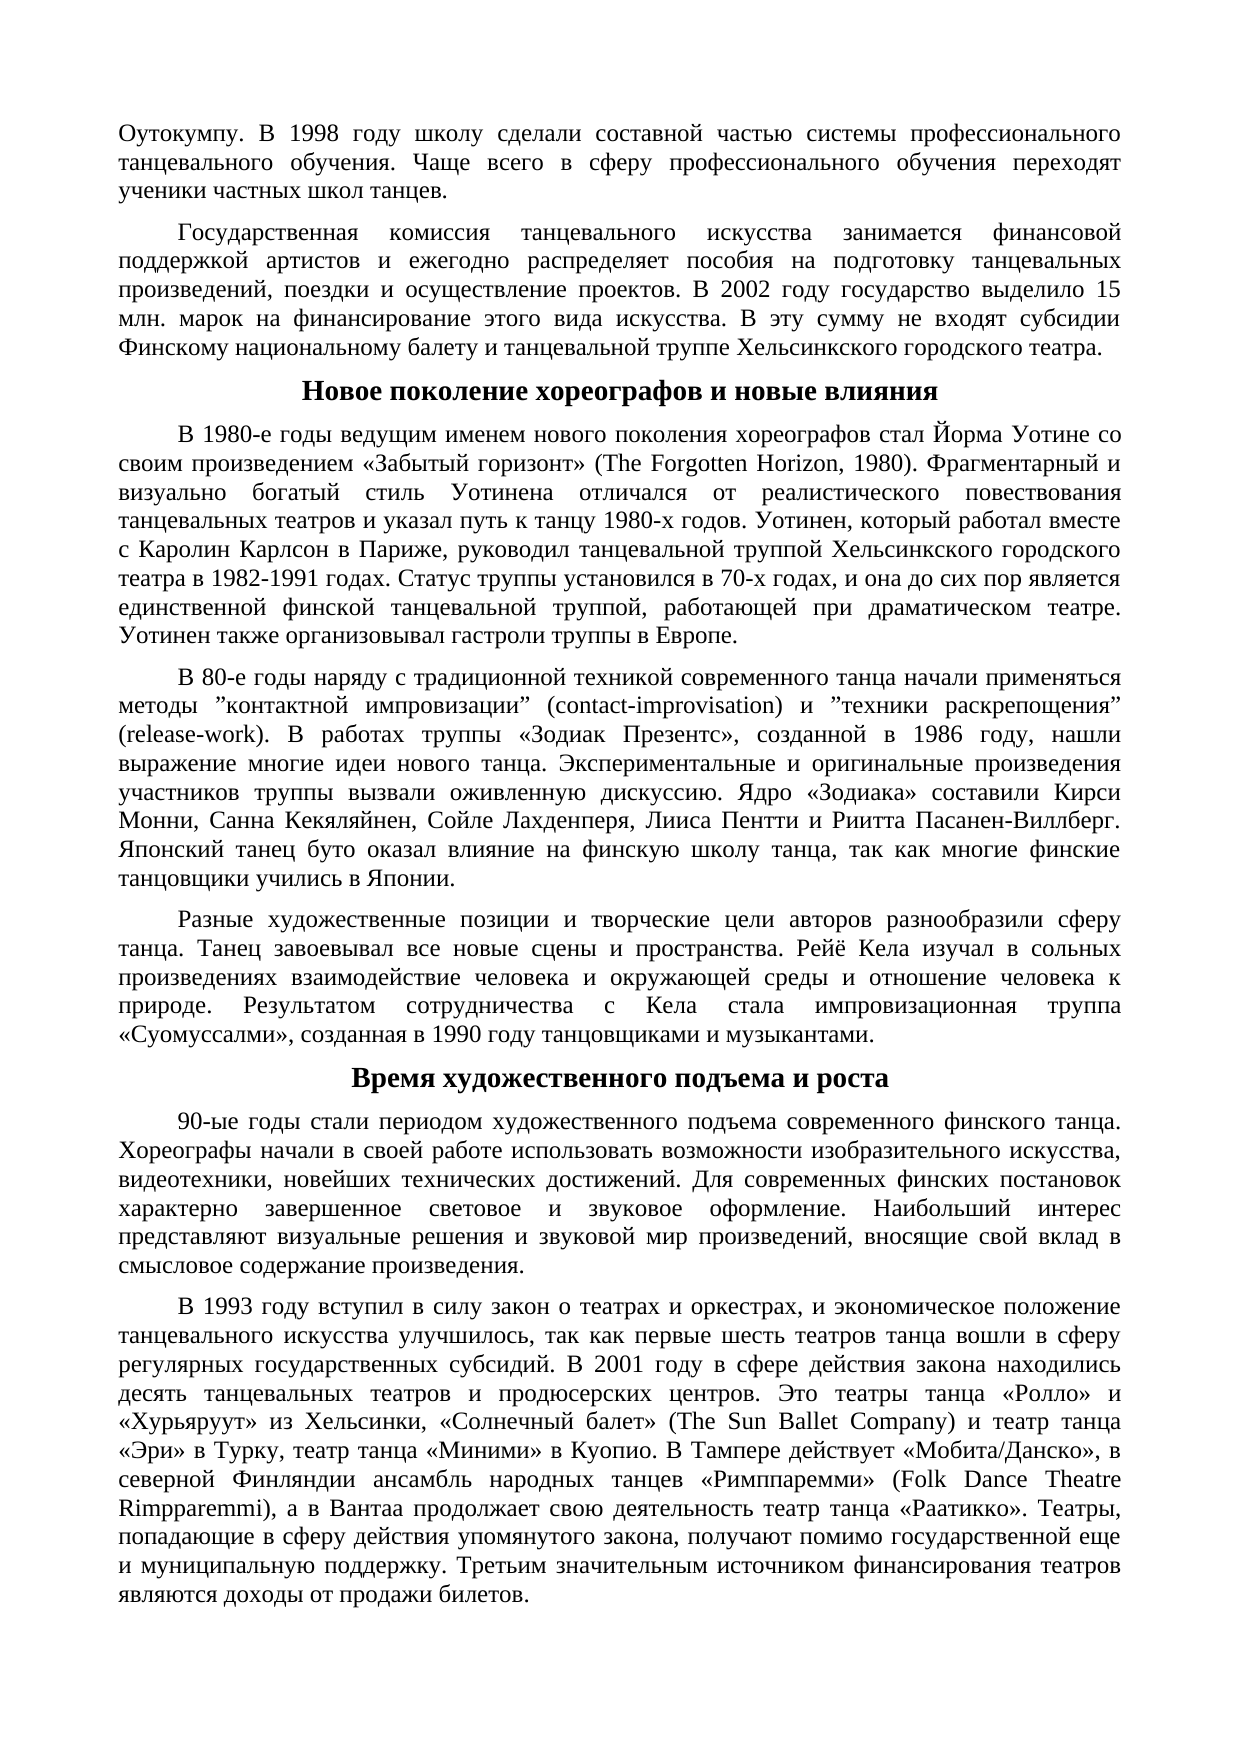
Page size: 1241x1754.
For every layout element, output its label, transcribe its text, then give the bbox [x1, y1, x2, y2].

text В 1980-е годы ведущим именем нового поколения хореографов стал Йорма Уотине со своим произведением «Забытый горизонт» (The Forgotten Horizon, 1980). Фрагментарный и визуально богатый стиль Уотинена отличался от реалистического повествования танцевальных театров и указал путь к танцу 1980-х годов. Уотинен, который работал вместе с Каролин Карлсон в Париже, руководил танцевальной труппой Хельсинкского городского театра в 1982-1991 годах. Статус труппы установился в 70-х годах, и она до сих пор является единственной финской танцевальной труппой, работающей при драматическом театре. Уотинен также организовывал гастроли труппы в Европе. [118, 419, 1122, 649]
text 90-ые годы стали периодом художественного подъема современного финского танца. Хореографы начали в своей работе использовать возможности изобразительного искусства, видеотехники, новейших технических достижений. Для современных финских постановок характерно завершенное световое и звуковое оформление. Наибольший интерес представляют визуальные решения и звуковой мир произведений, вносящие свой вклад в смысловое содержание произведения. [118, 1106, 1122, 1279]
text В 1993 году вступил в силу закон о театрах и оркестрах, и экономическое положение танцевального искусства улучшилось, так как первые шесть театров танца вошли в сферу регулярных государственных субсидий. В 2001 году в сфере действия закона находились десять танцевальных театров и продюсерских центров. Это театры танца «Ролло» и «Хурьяруут» из Хельсинки, «Солнечный балет» (The Sun Ballet Company) и театр танца «Эри» в Турку, театр танца «Миними» в Куопио. В Тампере действует «Мобита/Данско», в северной Финляндии ансамбль народных танцев «Римппаремми» (Folk Dance Theatre Rimpparemmi), а в Вантаа продолжает свою деятельность театр танца «Раатикко». Театры, попадающие в сферу действия упомянутого закона, получают помимо государственной еще и муниципальную поддержку. Третьим значительным источником финансирования театров являются доходы от продажи билетов. [118, 1291, 1122, 1608]
text Государственная комиссия танцевального искусства занимается финансовой поддержкой артистов и ежегодно распределяет пособия на подготовку танцевальных произведений, поездки и осуществление проектов. В 2002 году государство выделило 15 млн. марок на финансирование этого вида искусства. В эту сумму не входят субсидии Финскому национальному балету и танцевальной труппе Хельсинкского городского театра. [118, 217, 1122, 361]
text Время художественного подъема и роста [118, 1060, 1122, 1094]
text Разные художественные позиции и творческие цели авторов разнообразили сферу танца. Танец завоевывал все новые сцены и пространства. Рейё Кела изучал в сольных произведениях взаимодействие человека и окружающей среды и отношение человека к природе. Результатом сотрудничества с Кела стала импровизационная труппа «Суомуссалми», созданная в 1990 году танцовщиками и музыкантами. [118, 904, 1122, 1048]
text В 80-е годы наряду с традиционной техникой современного танца начали применяться методы ”контактной импровизации” (contact-improvisation) и ”техники раскрепощения” (release-work). В работах труппы «Зодиак Презентс», созданной в 1986 году, нашли выражение многие идеи нового танца. Экспериментальные и оригинальные произведения участников труппы вызвали оживленную дискуссию. Ядро «Зодиака» составили Кирси Монни, Санна Кекяляйнен, Сойле Лахденперя, Лииса Пентти и Риитта Пасанен-Виллберг. Японский танец буто оказал влияние на финскую школу танца, так как многие финские танцовщики учились в Японии. [118, 662, 1122, 892]
text Новое поколение хореографов и новые влияния [118, 373, 1122, 407]
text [118, 118, 1122, 204]
